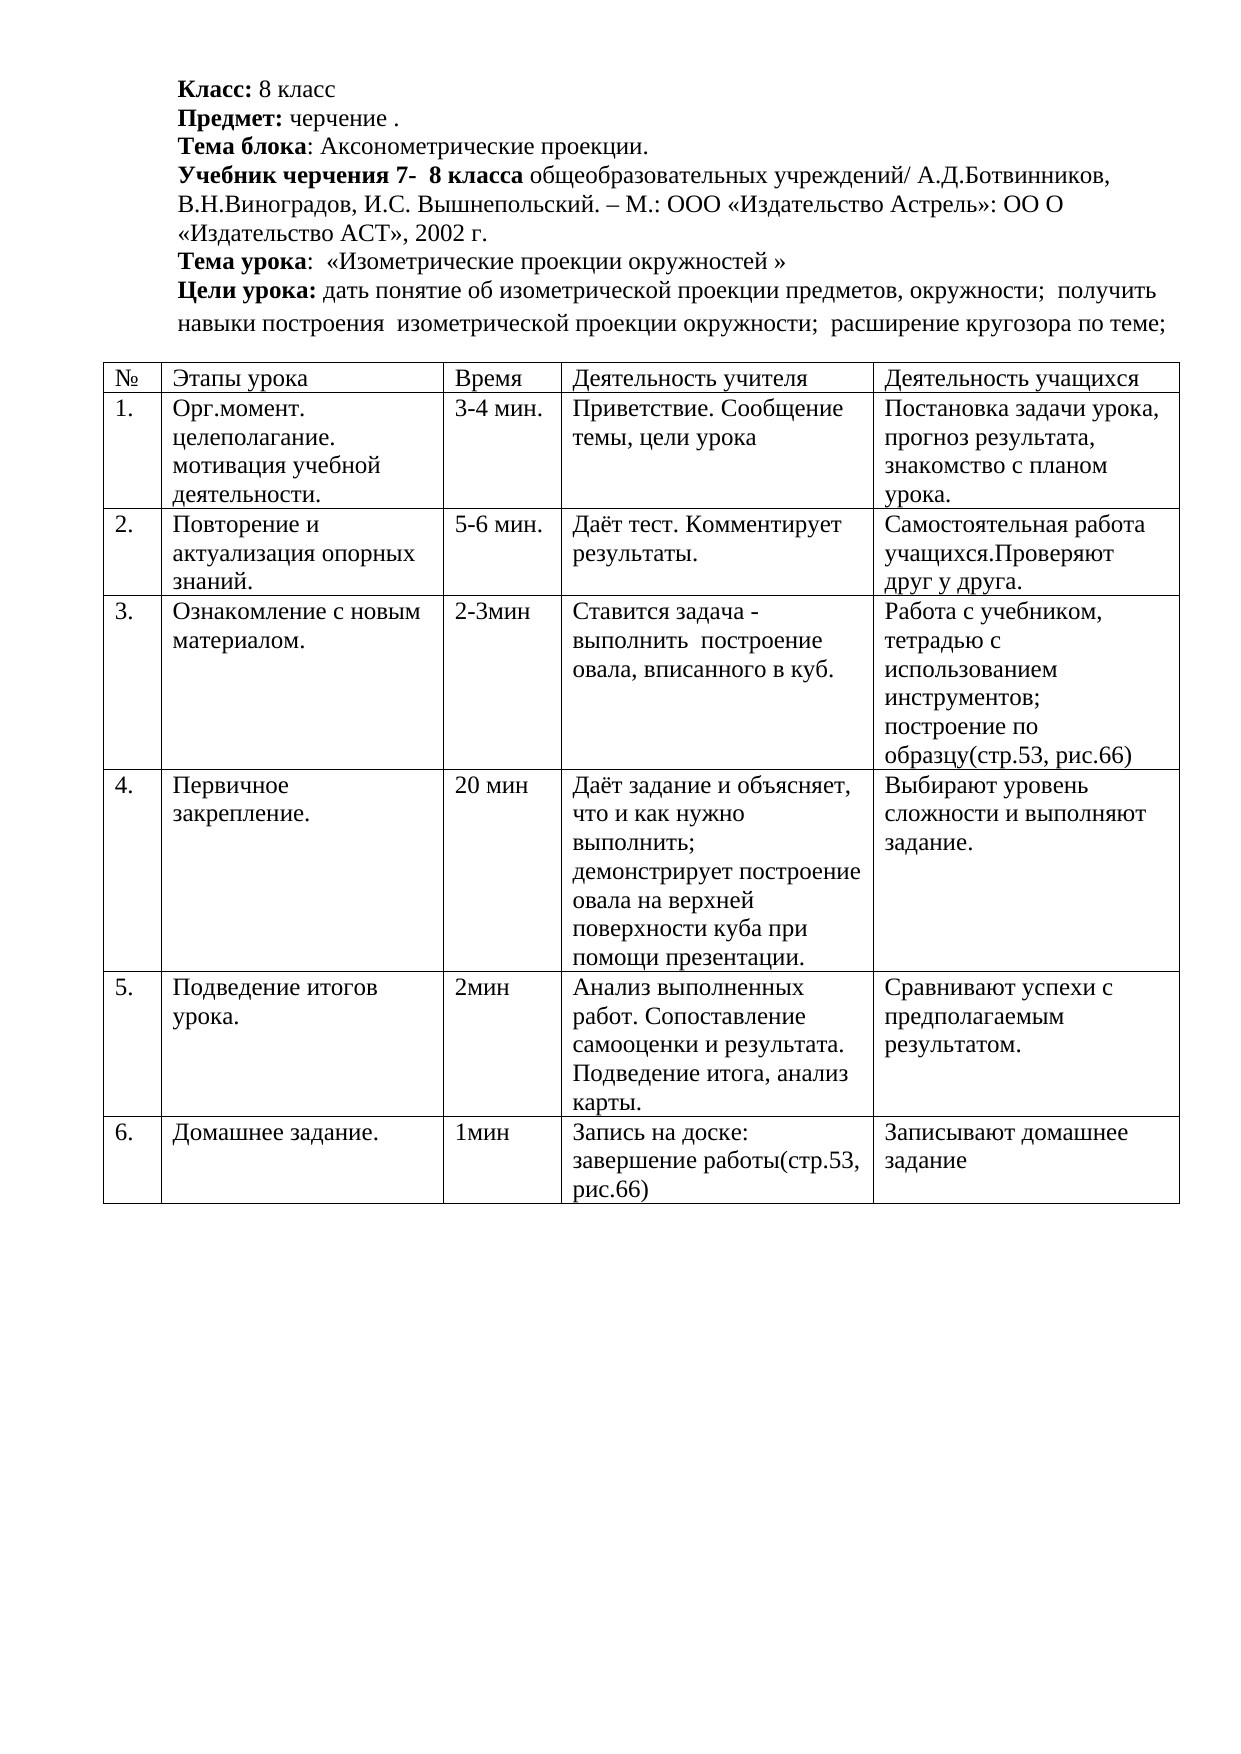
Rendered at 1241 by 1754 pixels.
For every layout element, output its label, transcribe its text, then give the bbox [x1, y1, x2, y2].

table_header Деятельность учителя [562, 363, 873, 392]
text Тема блока: Аксонометрические проекции. [177, 131, 1181, 160]
table_cell Подведение итогов урока. [162, 972, 443, 1116]
table_cell 1мин [444, 1117, 561, 1203]
table_cell 2. [104, 509, 161, 595]
table_cell 3-4 мин. [444, 393, 561, 508]
table_cell Домашнее задание. [162, 1117, 443, 1203]
text Класс: 8 класс [177, 74, 1181, 103]
table_cell 6. [104, 1117, 161, 1203]
table_cell Самостоятельная работа учащихся.Проверяют друг у друга. [874, 509, 1179, 595]
text Цели урока: дать понятие об изометрической проекции предметов, окружности; получить навыки построения изометрической проекции окружности; расширение кругозора по теме; [177, 275, 1181, 337]
table_cell Первичное закрепление. [162, 770, 443, 971]
table_cell Ставится задача -выполнить построение овала, вписанного в куб. [562, 596, 873, 769]
table_cell Приветствие. Сообщение темы, цели урока [562, 393, 873, 508]
table_cell Даёт тест. Комментирует результаты. [562, 509, 873, 595]
table_cell 1. [104, 393, 161, 508]
table_cell 3. [104, 596, 161, 769]
table_cell 2мин [444, 972, 561, 1116]
text Предмет: черчение . [177, 103, 1181, 131]
table_cell Даёт задание и объясняет, что и как нужно выполнить; демонстрирует построение овала на верхней поверхности куба при помощи презентации. [562, 770, 873, 971]
table_cell Ознакомление с новым материалом. [162, 596, 443, 769]
table_cell Постановка задачи урока, прогноз результата, знакомство с планом урока. [874, 393, 1179, 508]
table_cell 2-3мин [444, 596, 561, 769]
table_header № [104, 363, 161, 392]
text Учебник черчения 7- 8 класса общеобразовательных учреждений/ А.Д.Ботвинников, В.Н.Виноградов, И.С. Вышнепольский. – М.: ООО «Издательство Астрель»: ОО О «Издательство АСТ», 2002 г. [177, 160, 1181, 246]
table_cell Выбирают уровень сложности и выполняют задание. [874, 770, 1179, 971]
table_cell 4. [104, 770, 161, 971]
table_cell Повторение и актуализация опорных знаний. [162, 509, 443, 595]
table_cell Орг.момент. целеполагание. мотивация учебной деятельности. [162, 393, 443, 508]
table_cell Анализ выполненных работ. Сопоставление самооценки и результата. Подведение итога, анализ карты. [562, 972, 873, 1116]
table_cell Сравнивают успехи с предполагаемым результатом. [874, 972, 1179, 1116]
table_cell 5. [104, 972, 161, 1116]
table_cell 20 мин [444, 770, 561, 971]
table_cell 5-6 мин. [444, 509, 561, 595]
table_header Этапы урока [162, 363, 443, 392]
table_header Время [444, 363, 561, 392]
table_cell Запись на доске: завершение работы(стр.53, рис.66) [562, 1117, 873, 1203]
table_header Деятельность учащихся [874, 363, 1179, 392]
table_cell Работа с учебником, тетрадью с использованием инструментов; построение по образцу(стр.53, рис.66) [874, 596, 1179, 769]
table_cell Записывают домашнее задание [874, 1117, 1179, 1203]
text Тема урока: «Изометрические проекции окружностей » [177, 246, 1181, 275]
